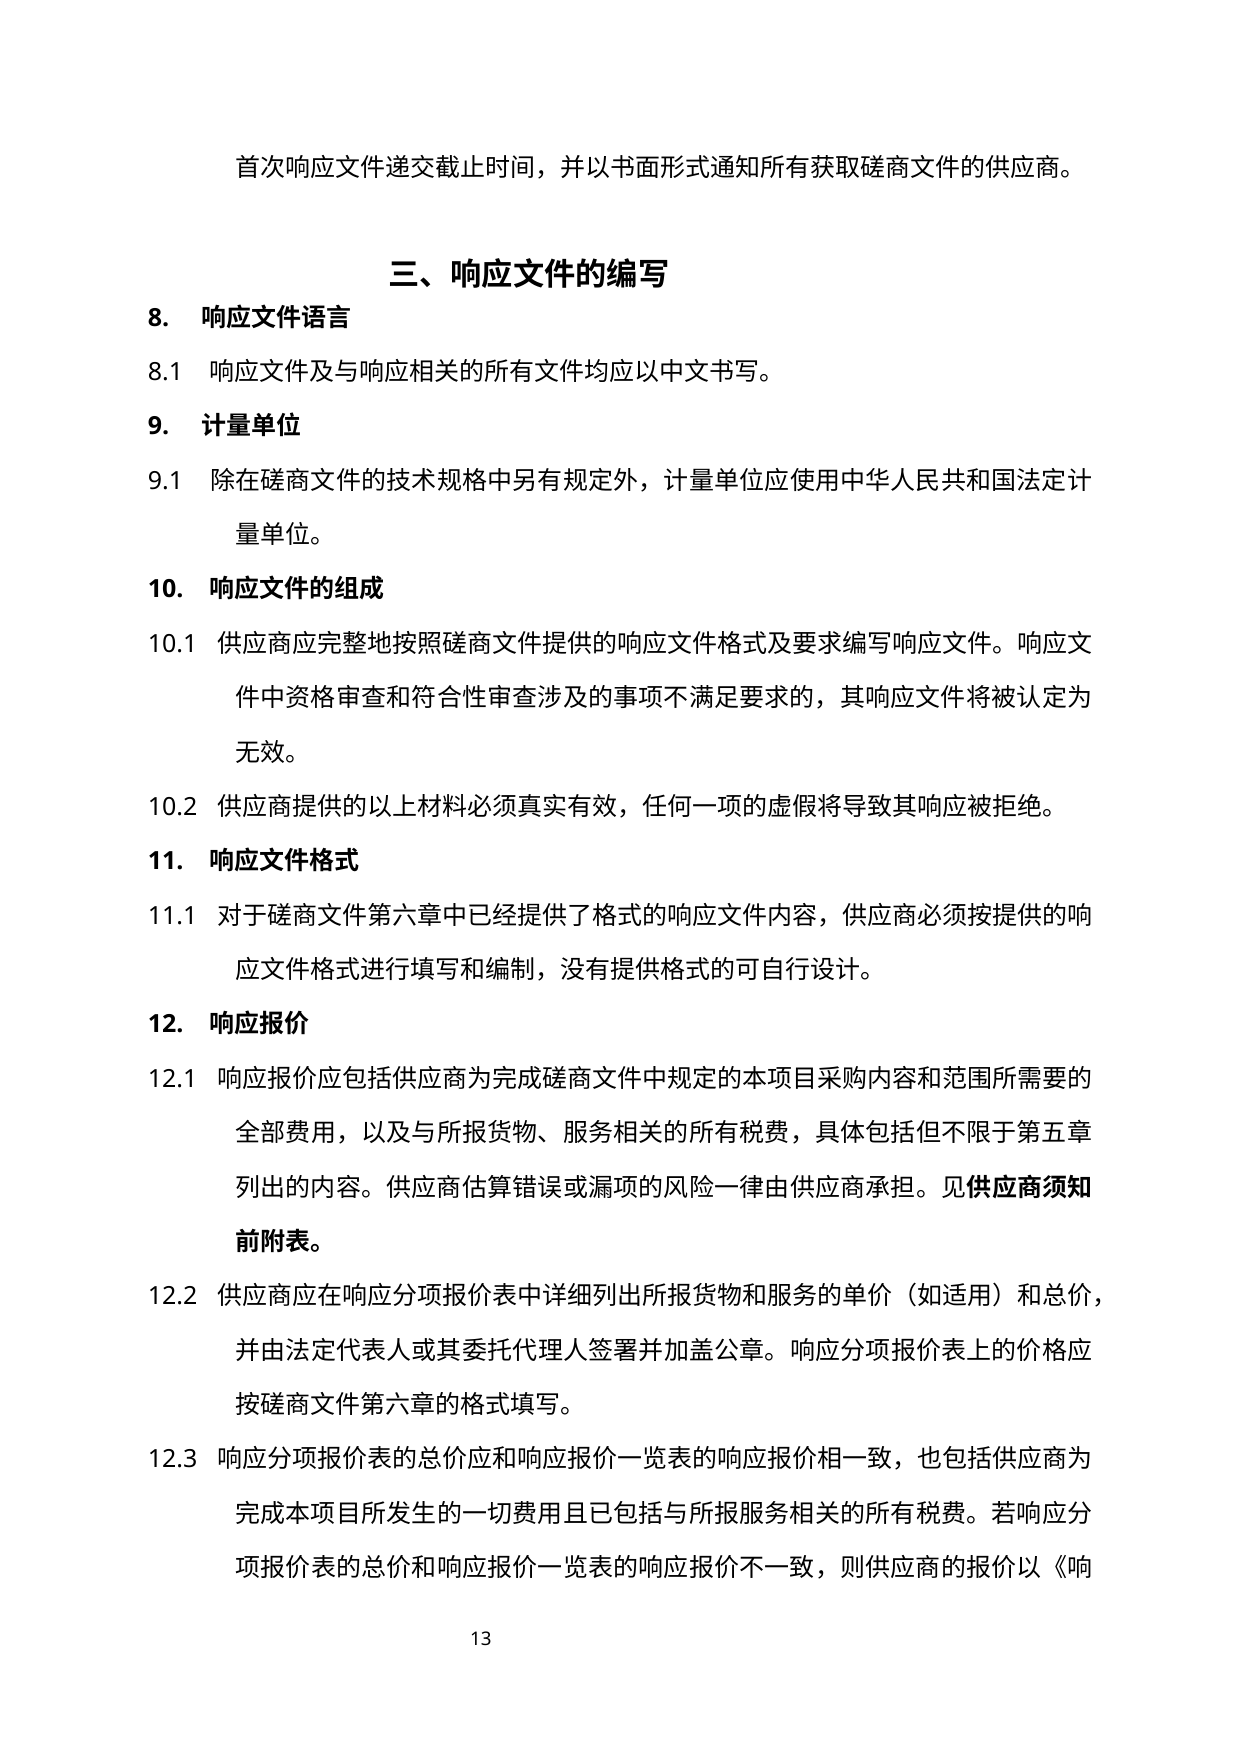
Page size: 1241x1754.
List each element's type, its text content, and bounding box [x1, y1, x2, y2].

subtitle 8. 响应文件语言 [148, 297, 1092, 333]
subtitle 9. 计量单位 [148, 406, 1092, 442]
text 10.1 供应商应完整地按照磋商文件提供的响应文件格式及要求编写响应文件。响应文件中资格审查和符合性审查涉及的事项不满足要求的，其响应文件将被认定为无效。 [148, 623, 1092, 768]
text 10.2 供应商提供的以上材料必须真实有效，任何一项的虚假将导致其响应被拒绝。 [148, 786, 1092, 823]
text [148, 1439, 1092, 1584]
text 12.1 响应报价应包括供应商为完成磋商文件中规定的本项目采购内容和范围所需要的全部费用，以及与所报货物、服务相关的所有税费，具体包括但不限于第五章列出的内容。供应商估算错误或漏项的风险一律由供应商承担。见供应商须知前附表。 [148, 1058, 1092, 1258]
subtitle 11. 响应文件格式 [148, 841, 1092, 877]
text 三、响应文件的编写 [388, 249, 1092, 294]
subtitle 12. 响应报价 [148, 1004, 1092, 1040]
text 9.1 除在磋商文件的技术规格中另有规定外，计量单位应使用中华人民共和国法定计量单位。 [148, 460, 1092, 551]
text 12.2 供应商应在响应分项报价表中详细列出所报货物和服务的单价（如适用）和总价，并由法定代表人或其委托代理人签署并加盖公章。响应分项报价表上的价格应按磋商文件第六章的格式填写。 [148, 1276, 1092, 1421]
text 8.1 响应文件及与响应相关的所有文件均应以中文书写。 [148, 351, 1092, 388]
text 11.1 对于磋商文件第六章中已经提供了格式的响应文件内容，供应商必须按提供的响应文件格式进行填写和编制，没有提供格式的可自行设计。 [148, 895, 1092, 986]
subtitle 10. 响应文件的组成 [148, 569, 1092, 605]
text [148, 148, 1092, 184]
